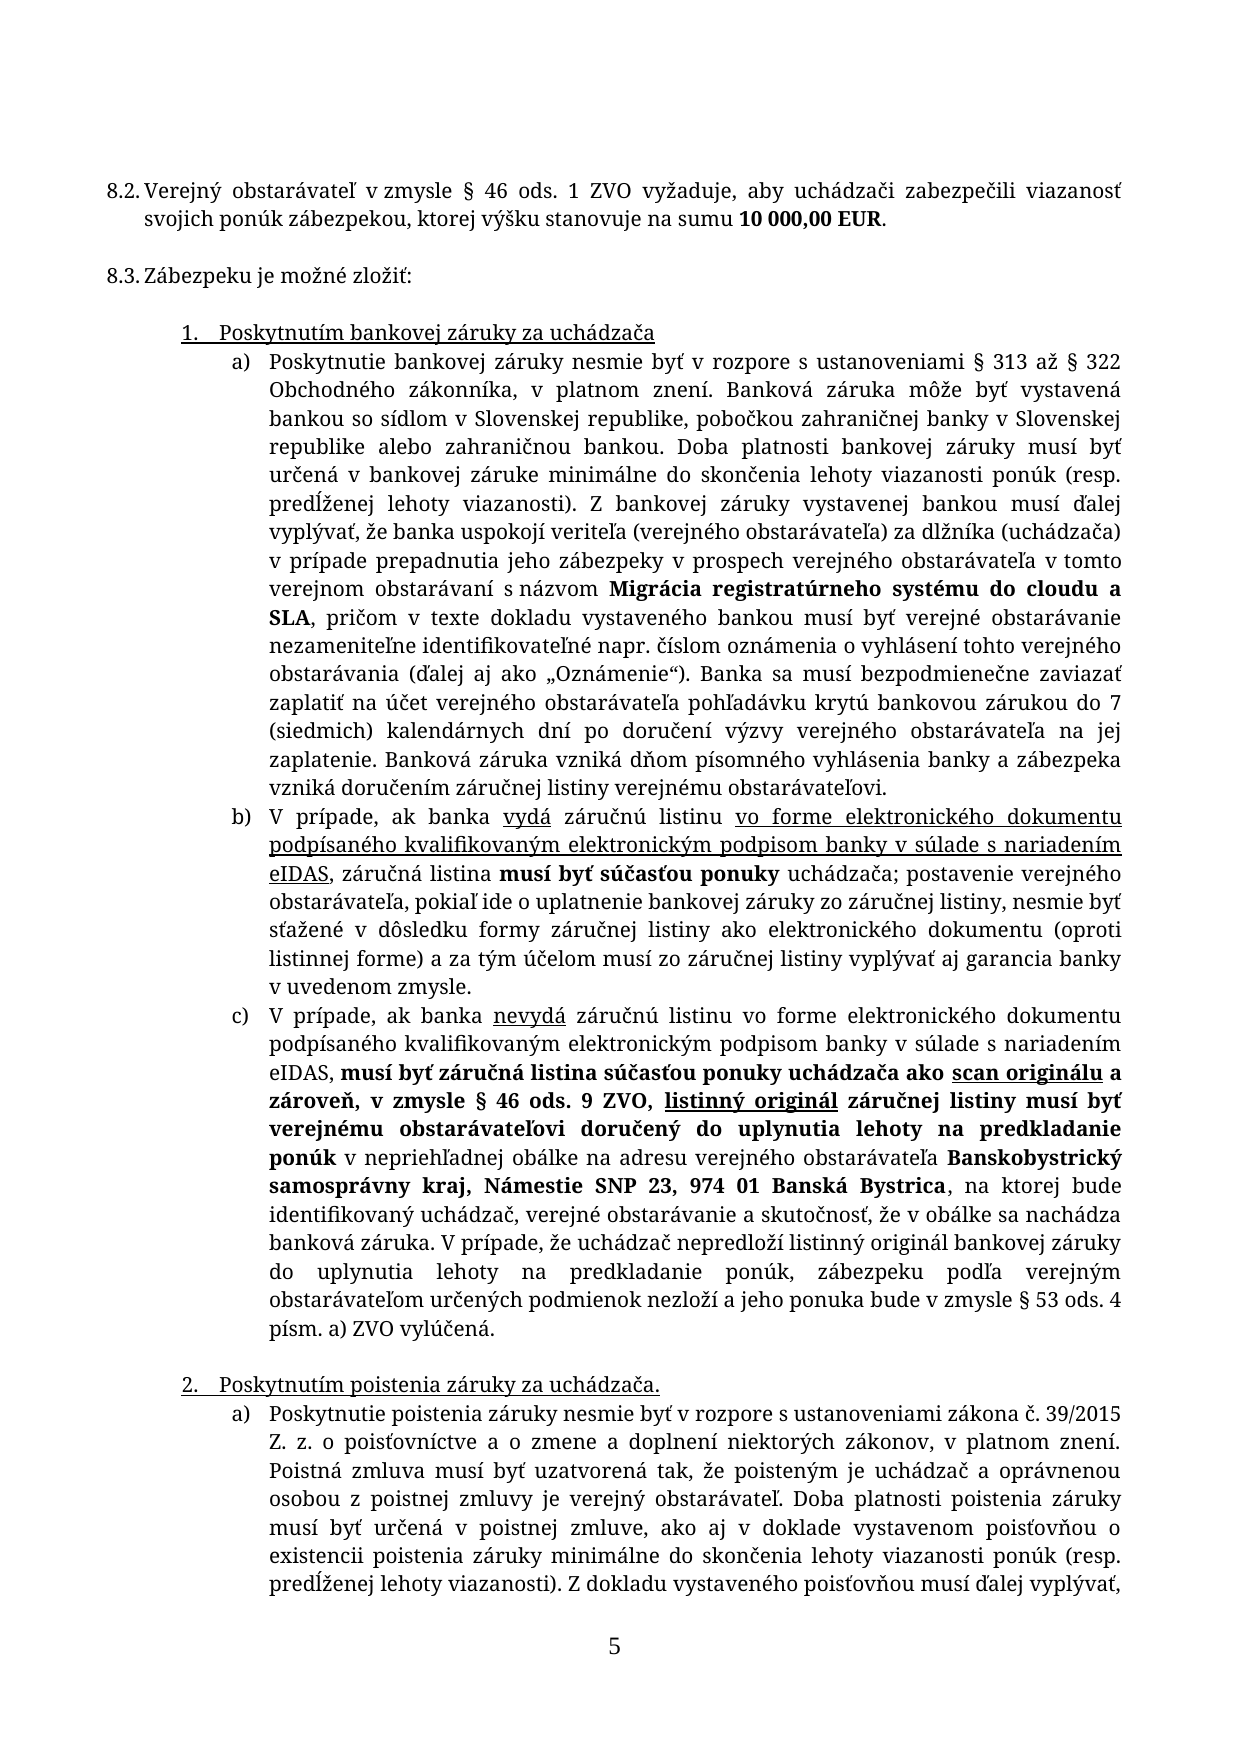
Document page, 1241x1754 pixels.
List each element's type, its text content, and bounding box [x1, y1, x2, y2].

list V prípade, ak banka nevydá záručnú listinu vo forme elektronického dokumentu podpísaného kvalifikovaným elektronickým podpisom banky v súlade s nariadením eIDAS, musí byť záručná listina súčasťou ponuky uchádzača ako scan originálu a zároveň, v zmysle § 46 ods. 9 ZVO, listinný originál záručnej listiny musí byť verejnému obstarávateľovi doručený do uplynutia lehoty na predkladanie ponúk v nepriehľadnej obálke na adresu verejného obstarávateľa Banskobystrický samosprávny kraj, Námestie SNP 23, 974 01 Banská Bystrica, na ktorej bude identifikovaný uchádzač, verejné obstarávanie a skutočnosť, že v obálke sa nachádza banková záruka. V prípade, že uchádzač nepredloží listinný originál bankovej záruky do uplynutia lehoty na predkladanie ponúk, zábezpeku podľa verejným obstarávateľom určených podmienok nezloží a jeho ponuka bude v zmysle § 53 ods. 4 písm. a) ZVO vylúčená. [231, 1001, 1122, 1342]
list Poskytnutie bankovej záruky nesmie byť v rozpore s ustanoveniami § 313 až § 322 Obchodného zákonníka, v platnom znení. Banková záruka môže byť vystavená bankou so sídlom v Slovenskej republike, pobočkou zahraničnej banky v Slovenskej republike alebo zahraničnou bankou. Doba platnosti bankovej záruky musí byť určená v bankovej záruke minimálne do skončenia lehoty viazanosti ponúk (resp. predĺženej lehoty viazanosti). Z bankovej záruky vystavenej bankou musí ďalej vyplývať, že banka uspokojí veriteľa (verejného obstarávateľa) za dlžníka (uchádzača) v prípade prepadnutia jeho zábezpeky v prospech verejného obstarávateľa v tomto verejnom obstarávaní s názvom Migrácia registratúrneho systému do cloudu a SLA, pričom v texte dokladu vystaveného bankou musí byť verejné obstarávanie nezameniteľne identifikovateľné napr. číslom oznámenia o vyhlásení tohto verejného obstarávania (ďalej aj ako „Oznámenie“). Banka sa musí bezpodmienečne zaviazať zaplatiť na účet verejného obstarávateľa pohľadávku krytú bankovou zárukou do 7 (siedmich) kalendárnych dní po doručení výzvy verejného obstarávateľa na jej zaplatenie. Banková záruka vzniká dňom písomného vyhlásenia banky a zábezpeka vzniká doručením záručnej listiny verejnému obstarávateľovi. [231, 347, 1122, 802]
list V prípade, ak banka vydá záručnú listinu vo forme elektronického dokumentu podpísaného kvalifikovaným elektronickým podpisom banky v súlade s nariadením eIDAS, záručná listina musí byť súčasťou ponuky uchádzača; postavenie verejného obstarávateľa, pokiaľ ide o uplatnenie bankovej záruky zo záručnej listiny, nesmie byť sťažené v dôsledku formy záručnej listiny ako elektronického dokumentu (oproti listinnej forme) a za tým účelom musí zo záručnej listiny vyplývať aj garancia banky v uvedenom zmysle. [231, 802, 1122, 1001]
list Zábezpeku je možné zložiť: [106, 261, 1122, 290]
list Verejný obstarávateľ v zmysle § 46 ods. 1 ZVO vyžaduje, aby uchádzači zabezpečili viazanosť svojich ponúk zábezpekou, ktorej výšku stanovuje na sumu 10 000,00 EUR. [106, 176, 1122, 233]
list Poskytnutím bankovej záruky za uchádzača [181, 318, 1122, 347]
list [231, 1399, 1122, 1598]
list Poskytnutím poistenia záruky za uchádzača. [181, 1371, 1122, 1399]
